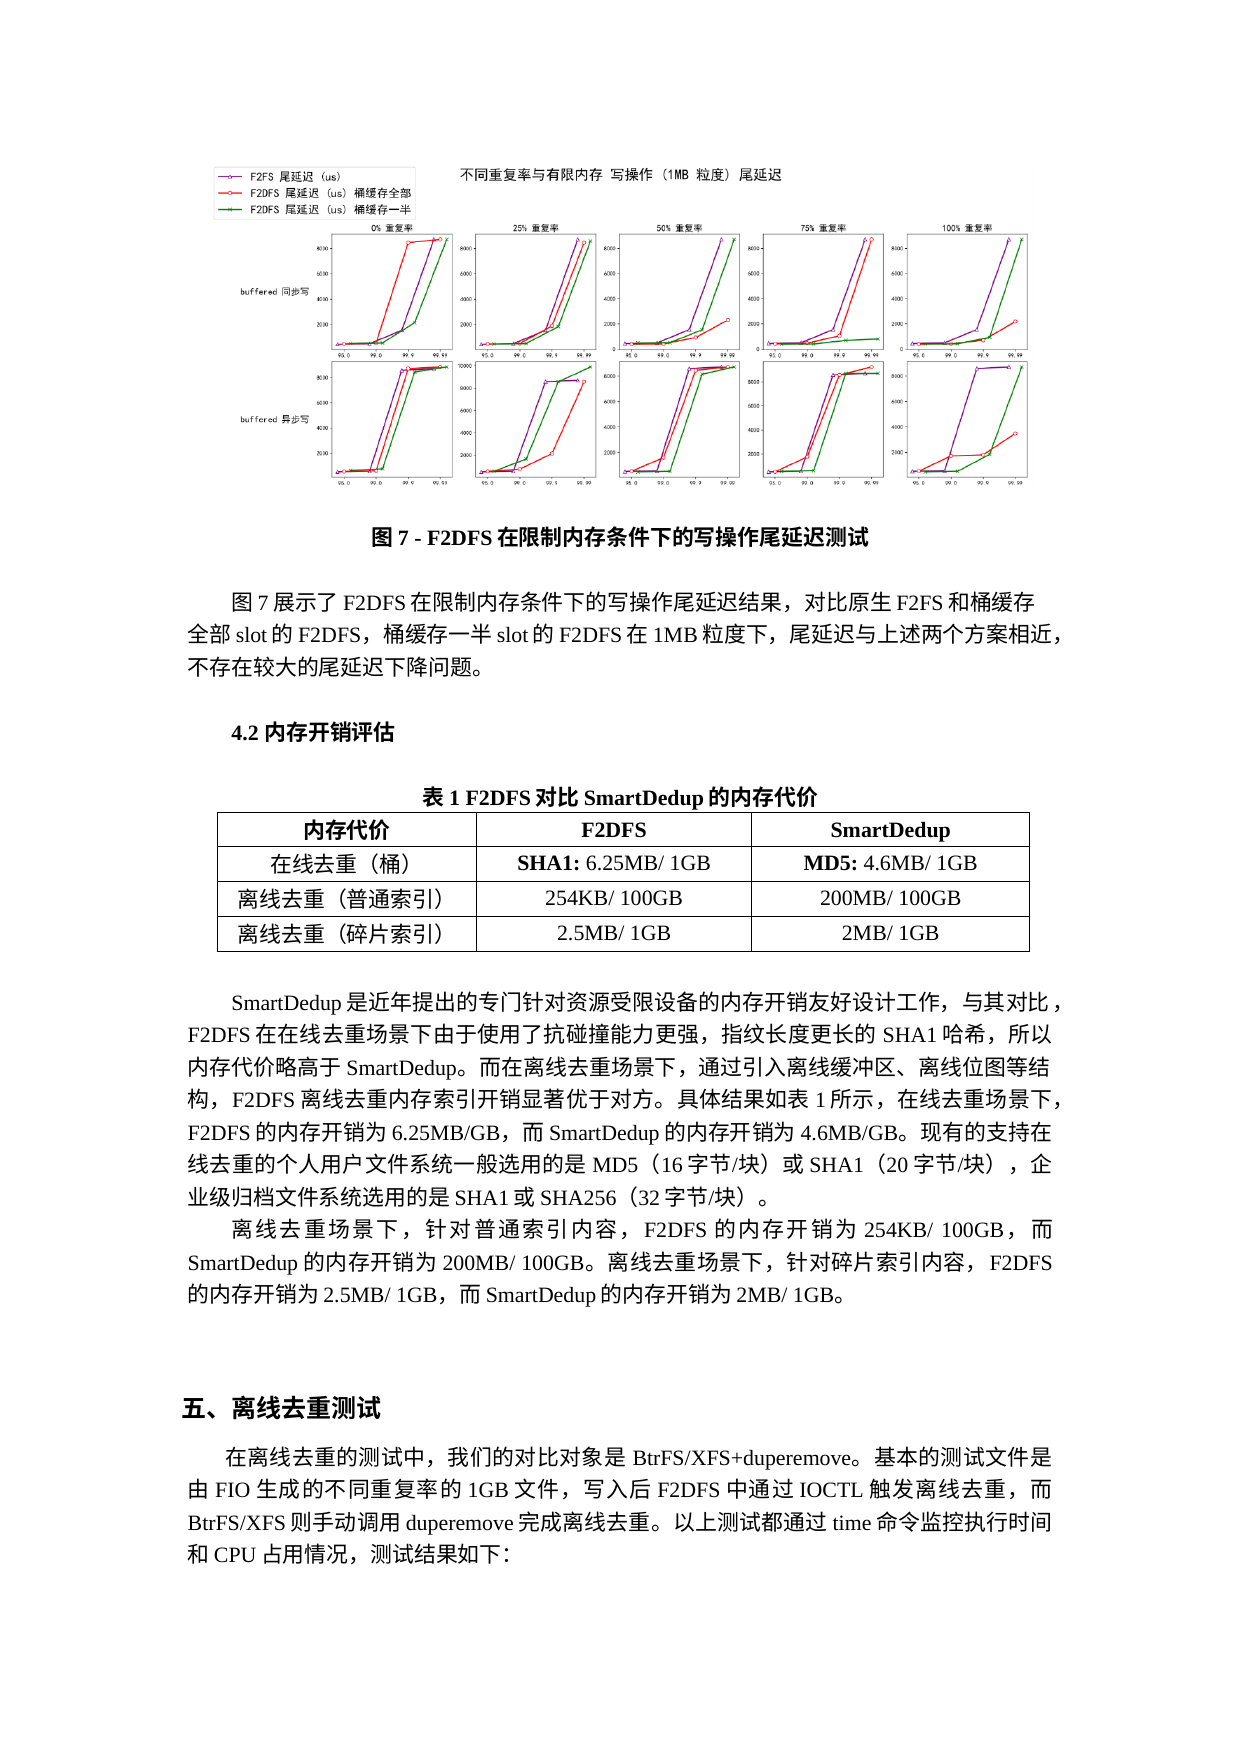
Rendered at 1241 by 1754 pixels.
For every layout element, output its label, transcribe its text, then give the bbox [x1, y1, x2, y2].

table_header F2DFS [477, 813, 751, 846]
table_cell 200MB/ 100GB [752, 882, 1029, 916]
text 离线去重场景下，针对普通索引内容，F2DFS的内存开销为254KB/ 100GB，而SmartDedup的内存开销为200MB/ 100GB。离线去重场景下，针对碎片索引内容，F2DFS的内存开销为2.5MB/ 1GB，而SmartDedup的内存开销为2MB/ 1GB。 [187, 1212, 1053, 1309]
table_cell SHA1: 6.25MB/ 1GB [477, 847, 751, 881]
table_cell 离线去重（普通索引） [218, 882, 476, 916]
table_cell 离线去重（碎片索引） [218, 917, 476, 951]
table_cell 2.5MB/ 1GB [477, 917, 751, 951]
table_cell 2MB/ 1GB [752, 917, 1029, 951]
text SmartDedup是近年提出的专门针对资源受限设备的内存开销友好设计工作，与其对比，F2DFS在在线去重场景下由于使用了抗碰撞能力更强，指纹长度更长的SHA1哈希，所以内存代价略高于SmartDedup。而在离线去重场景下，通过引入离线缓冲区、离线位图等结构，F2DFS离线去重内存索引开销显著优于对方。具体结果如表1所示，在线去重场景下，F2DFS的内存开销为6.25MB/GB，而SmartDedup的内存开销为4.6MB/GB。现有的支持在线去重的个人用户文件系统一般选用的是MD5（16字节/块）或SHA1（20字节/块），企业级归档文件系统选用的是SHA1或SHA256（32字节/块）。 [187, 984, 1053, 1212]
table_header 内存代价 [218, 813, 476, 846]
table_cell 254KB/ 100GB [477, 882, 751, 916]
table_header SmartDedup [752, 813, 1029, 846]
list 离线去重测试 [181, 1374, 1053, 1439]
list 4.2 内存开销评估 [231, 714, 1053, 747]
text 在离线去重的测试中，我们的对比对象是BtrFS/XFS+duperemove。基本的测试文件是由FIO生成的不同重复率的1GB文件，写入后F2DFS中通过IOCTL触发离线去重，而BtrFS/XFS则手动调用duperemove完成离线去重。以上测试都通过time命令监控执行时间和CPU占用情况，测试结果如下： [187, 1439, 1053, 1569]
text 图7展示了F2DFS在限制内存条件下的写操作尾延迟结果，对比原生F2FS和桶缓存全部slot的F2DFS，桶缓存一半slot的F2DFS在1MB粒度下，尾延迟与上述两个方案相近，不存在较大的尾延迟下降问题。 [187, 584, 1053, 682]
text 图7 - F2DFS在限制内存条件下的写操作尾延迟测试 [187, 519, 1053, 552]
text 表1 F2DFS对比SmartDedup的内存代价 [187, 779, 1053, 812]
table_cell MD5: 4.6MB/ 1GB [752, 847, 1029, 881]
table_cell 在线去重（桶） [218, 847, 476, 881]
picture [208, 162, 1033, 492]
